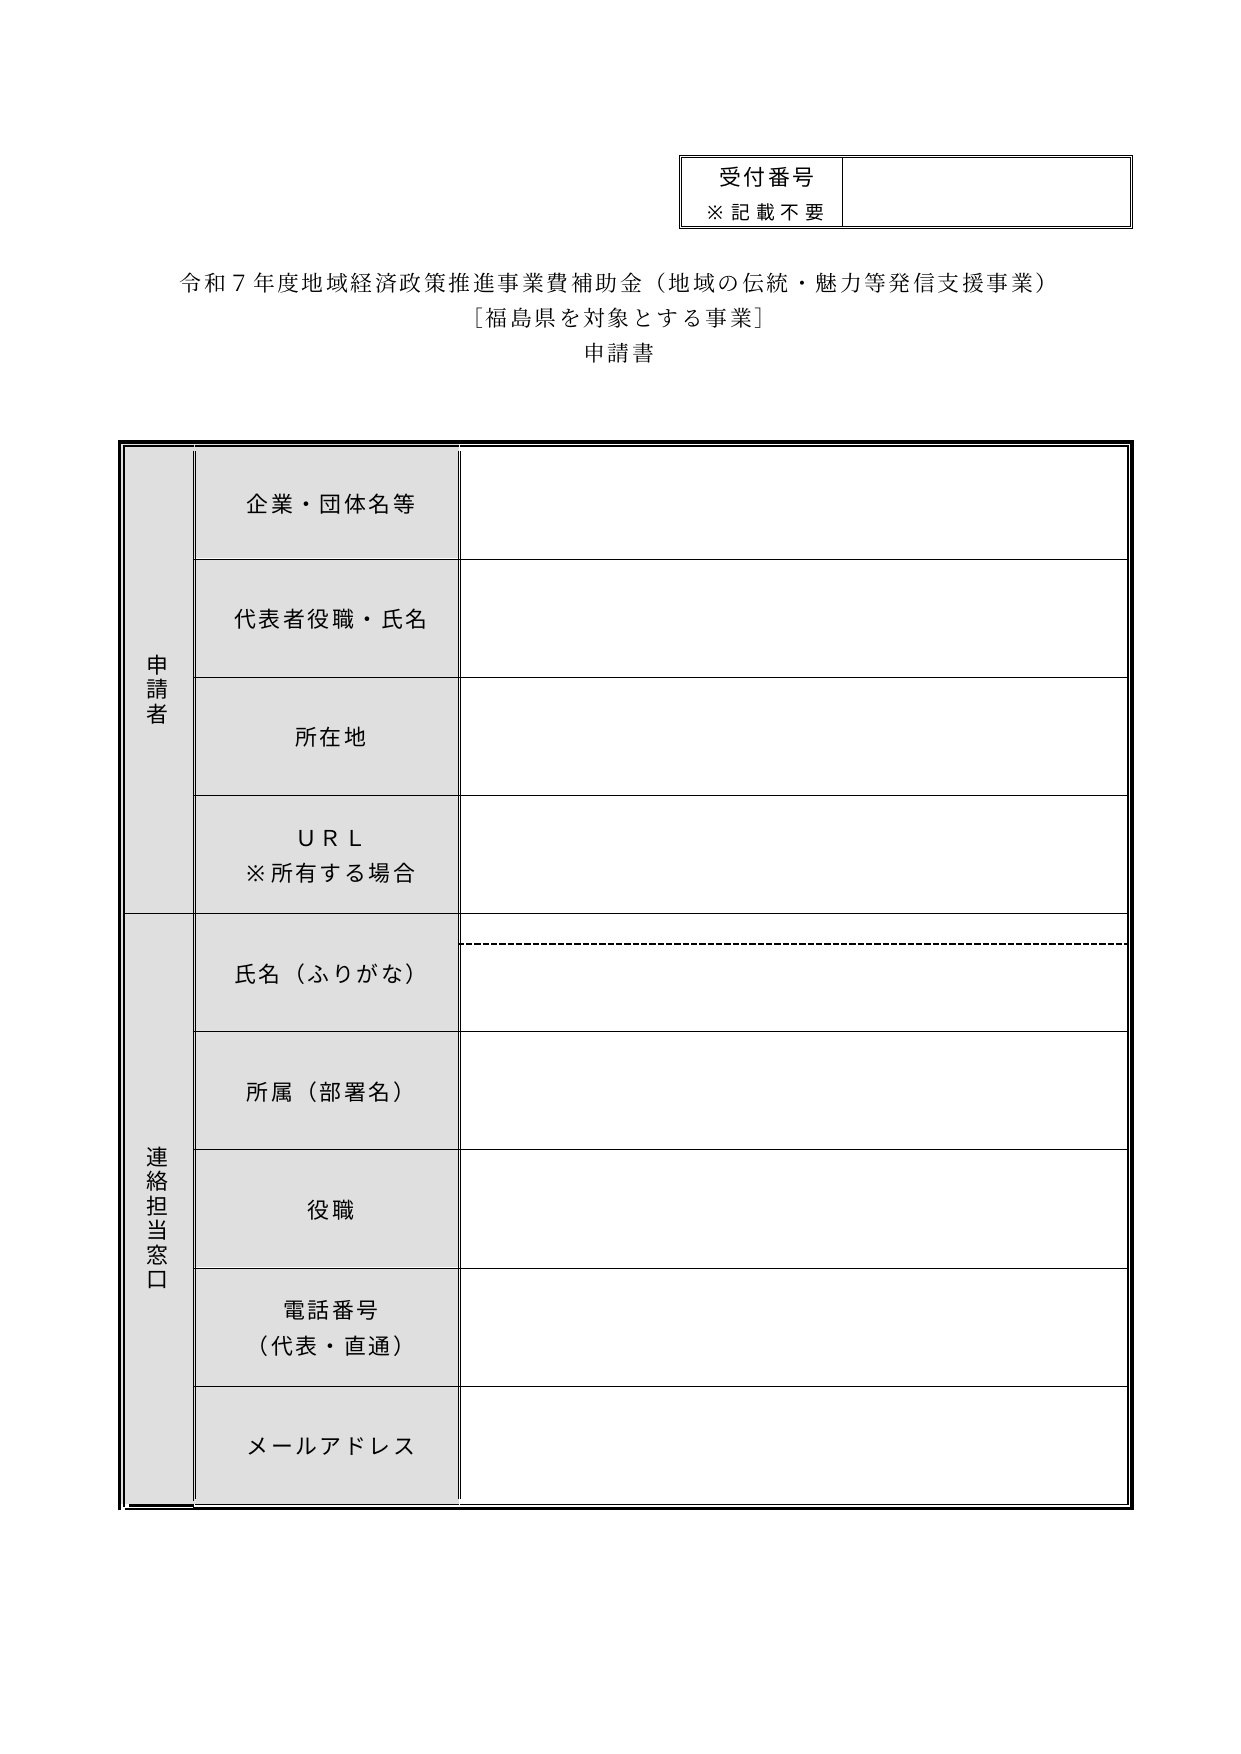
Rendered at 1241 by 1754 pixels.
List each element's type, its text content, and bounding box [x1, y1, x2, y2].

table_cell [461, 943, 1127, 1031]
table_header 企業・団体名等 [194, 446, 459, 558]
table_cell [461, 796, 1127, 913]
table_cell 代表者役職・氏名 [196, 560, 458, 677]
table_cell メールアドレス [194, 1387, 459, 1504]
table_cell [461, 1032, 1127, 1149]
table_cell [461, 914, 1127, 942]
table_cell 所属（部署名） [196, 1032, 458, 1149]
table_cell 所在地 [196, 678, 458, 795]
text 申請書 [118, 335, 1122, 370]
table_cell 役職 [196, 1150, 458, 1267]
table_header 受付番号 ※記載不要 [682, 158, 842, 226]
table_cell [461, 678, 1127, 795]
table_cell 氏名（ふりがな） [196, 914, 458, 1031]
text ［福島県を対象とする事業］ [118, 299, 1122, 335]
table_header [459, 446, 1127, 558]
table_cell 電話番号 （代表・直通） [196, 1269, 458, 1386]
table_header 申請者 [125, 447, 194, 913]
table_header [843, 158, 1130, 226]
table_cell [461, 1269, 1127, 1386]
table_cell ＵＲＬ ※所有する場合 [196, 796, 458, 913]
text 令和７年度地域経済政策推進事業費補助金（地域の伝統・魅力等発信支援事業） [118, 264, 1122, 299]
table_cell [459, 1387, 1127, 1504]
table_cell [461, 1150, 1127, 1267]
table_cell 連絡担当窓口 [125, 914, 194, 1504]
table_cell [461, 560, 1127, 677]
